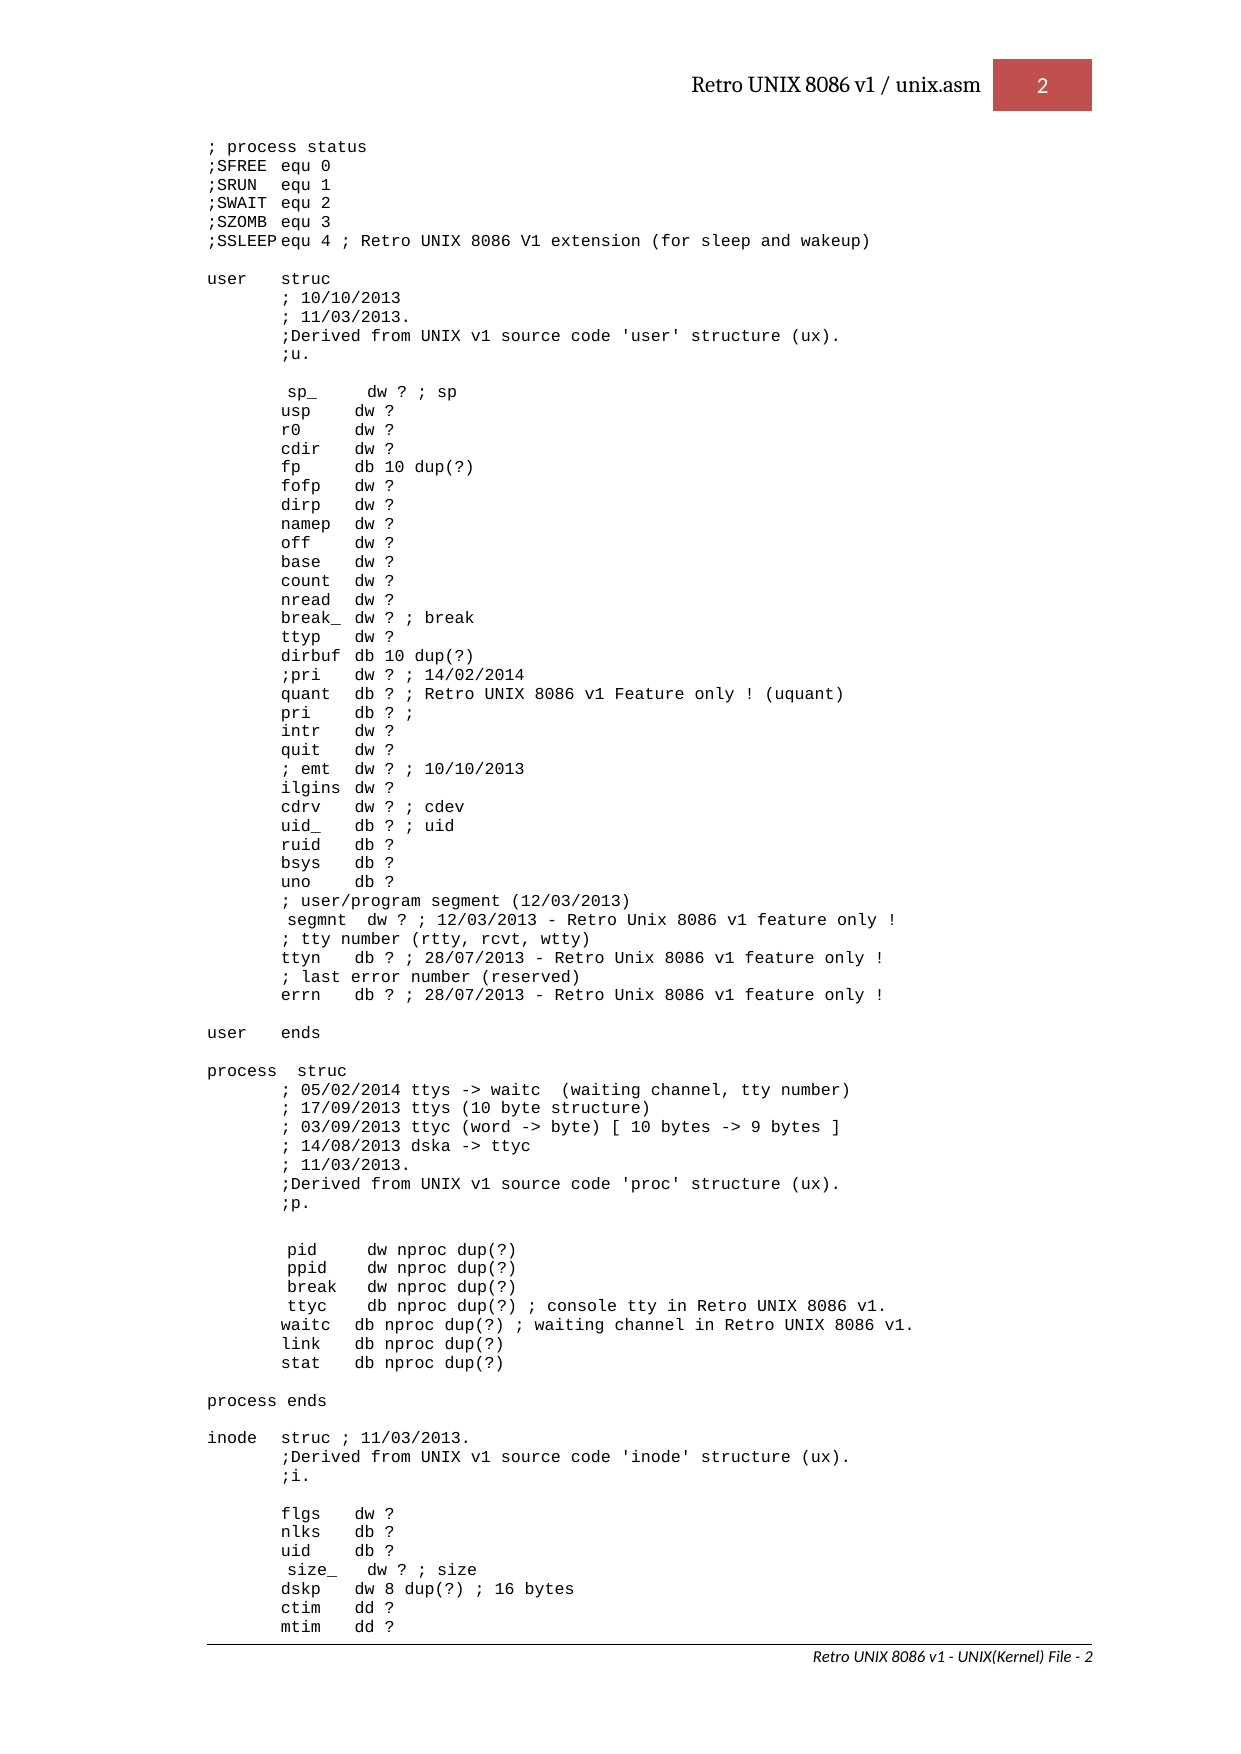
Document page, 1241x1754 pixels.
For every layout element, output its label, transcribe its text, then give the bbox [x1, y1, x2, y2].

text ;Derived from UNIX v1 source code 'proc' structure (ux). [207, 1176, 1092, 1194]
text flgs dw ? [207, 1505, 1092, 1524]
text ctim dd ? [207, 1599, 1092, 1618]
text process struc [207, 1062, 1092, 1081]
text ; user/program segment (12/03/2013) [207, 893, 1092, 912]
text process ends [207, 1392, 1092, 1411]
text dskp dw 8 dup(?) ; 16 bytes [207, 1581, 1092, 1599]
text ttyn db ? ; 28/07/2013 - Retro Unix 8086 v1 feature only ! [207, 949, 1092, 968]
text ;pri dw ? ; 14/02/2014 [207, 666, 1092, 685]
text dirbuf db 10 dup(?) [207, 648, 1092, 666]
text ;SRUN equ 1 [207, 176, 1092, 195]
text ilgins dw ? [207, 779, 1092, 798]
text nread dw ? [207, 591, 1092, 610]
text ;Derived from UNIX v1 source code 'user' structure (ux). [207, 327, 1092, 346]
text ; tty number (rtty, rcvt, wtty) [207, 930, 1092, 949]
text user struc [207, 271, 1092, 289]
text ttyp dw ? [207, 629, 1092, 648]
text fp db 10 dup(?) [207, 459, 1092, 478]
text uno db ? [207, 874, 1092, 893]
text break dw nproc dup(?) [207, 1279, 1092, 1298]
text ; last error number (reserved) [207, 968, 1092, 987]
text break_ dw ? ; break [207, 610, 1092, 629]
text ;SFREE equ 0 [207, 157, 1092, 176]
text ;p. [207, 1194, 1092, 1213]
text dirp dw ? [207, 497, 1092, 516]
text link db nproc dup(?) [207, 1336, 1092, 1354]
text quant db ? ; Retro UNIX 8086 v1 Feature only ! (uquant) [207, 685, 1092, 704]
text ;Derived from UNIX v1 source code 'inode' structure (ux). [207, 1449, 1092, 1467]
text ;SZOMB equ 3 [207, 214, 1092, 233]
text uid_ db ? ; uid [207, 817, 1092, 836]
text ; 05/02/2014 ttys -> waitc (waiting channel, tty number) [207, 1081, 1092, 1100]
text inode struc ; 11/03/2013. [207, 1430, 1092, 1449]
text ; 03/09/2013 ttyc (word -> byte) [ 10 bytes -> 9 bytes ] [207, 1119, 1092, 1138]
text ; 17/09/2013 ttys (10 byte structure) [207, 1100, 1092, 1119]
text cdrv dw ? ; cdev [207, 798, 1092, 817]
text intr dw ? [207, 723, 1092, 742]
text usp dw ? [207, 402, 1092, 421]
text mtim dd ? [207, 1618, 1092, 1637]
text ; emt dw ? ; 10/10/2013 [207, 761, 1092, 779]
text ;SWAIT equ 2 [207, 195, 1092, 214]
text errn db ? ; 28/07/2013 - Retro Unix 8086 v1 feature only ! [207, 987, 1092, 1006]
text ; 14/08/2013 dska -> ttyc [207, 1138, 1092, 1157]
text ;i. [207, 1467, 1092, 1486]
text bsys db ? [207, 855, 1092, 874]
text base dw ? [207, 553, 1092, 572]
text off dw ? [207, 534, 1092, 553]
text stat db nproc dup(?) [207, 1354, 1092, 1373]
text user ends [207, 1025, 1092, 1043]
text waitc db nproc dup(?) ; waiting channel in Retro UNIX 8086 v1. [207, 1317, 1092, 1336]
text ; 10/10/2013 [207, 289, 1092, 308]
text ; 11/03/2013. [207, 308, 1092, 327]
text ppid dw nproc dup(?) [207, 1260, 1092, 1279]
text segmnt dw ? ; 12/03/2013 - Retro Unix 8086 v1 feature only ! [207, 912, 1092, 930]
text fofp dw ? [207, 478, 1092, 497]
text r0 dw ? [207, 421, 1092, 440]
text ;u. [207, 346, 1092, 365]
text ruid db ? [207, 836, 1092, 855]
text namep dw ? [207, 516, 1092, 534]
text nlks db ? [207, 1524, 1092, 1543]
text size_ dw ? ; size [207, 1562, 1092, 1581]
text ; 11/03/2013. [207, 1157, 1092, 1176]
text count dw ? [207, 572, 1092, 591]
text uid db ? [207, 1543, 1092, 1562]
text pid dw nproc dup(?) [207, 1241, 1092, 1260]
text pri db ? ; [207, 704, 1092, 723]
text ; process status [207, 138, 1092, 157]
text sp_ dw ? ; sp [207, 384, 1092, 402]
text quit dw ? [207, 742, 1092, 761]
text ttyc db nproc dup(?) ; console tty in Retro UNIX 8086 v1. [207, 1298, 1092, 1317]
text cdir dw ? [207, 440, 1092, 459]
text ;SSLEEP equ 4 ; Retro UNIX 8086 V1 extension (for sleep and wakeup) [207, 233, 1092, 252]
